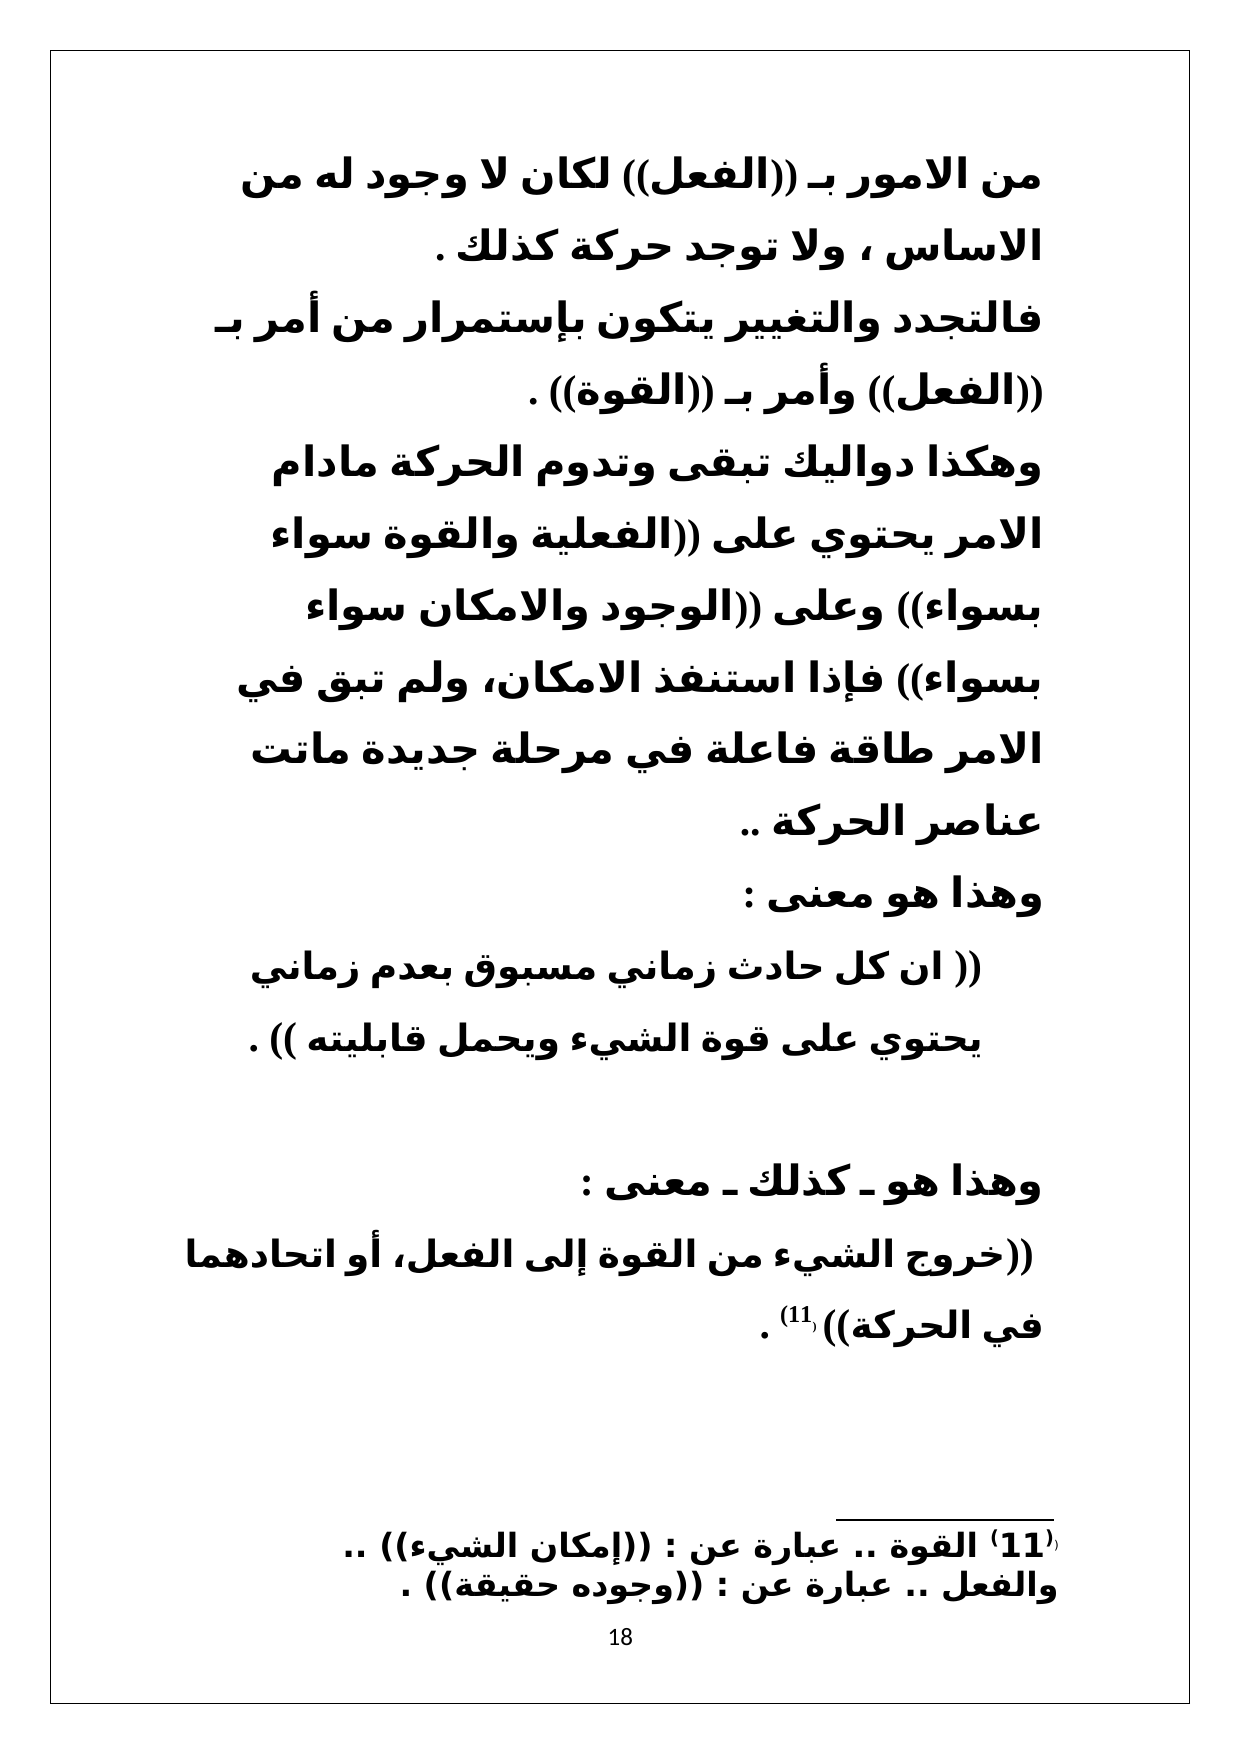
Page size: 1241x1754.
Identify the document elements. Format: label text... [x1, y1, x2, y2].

text فالتجدد والتغيير يتكون بإستمرار من أمر بـ ((الفعل)) وأمر بـ ((القوة)) . [169, 294, 1044, 413]
text (( ان كل حادث زماني مسبوق بعدم زماني يحتوي على قوة الشيء ويحمل قابليته )) . [232, 941, 1000, 1060]
text وهكذا دواليك تبقى وتدوم الحركة مادام الامر يحتوي على ((الفعلية والقوة سواء بسواء)) وعلى ((الوجود والامكان سواء بسواء)) فإذا استنفذ الامكان، ولم تبق في الامر طاقة فاعلة في مرحلة جديدة ماتت عناصر الحركة .. [169, 437, 1044, 845]
text ((خروج الشيء من القوة إلى الفعل، أو اتحادهما في الحركة)) (11) . [169, 1228, 1044, 1348]
text وهذا هو ـ كذلك ـ معنى : [169, 1156, 1044, 1204]
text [169, 150, 1044, 270]
text وهذا هو معنى : [169, 869, 1044, 917]
